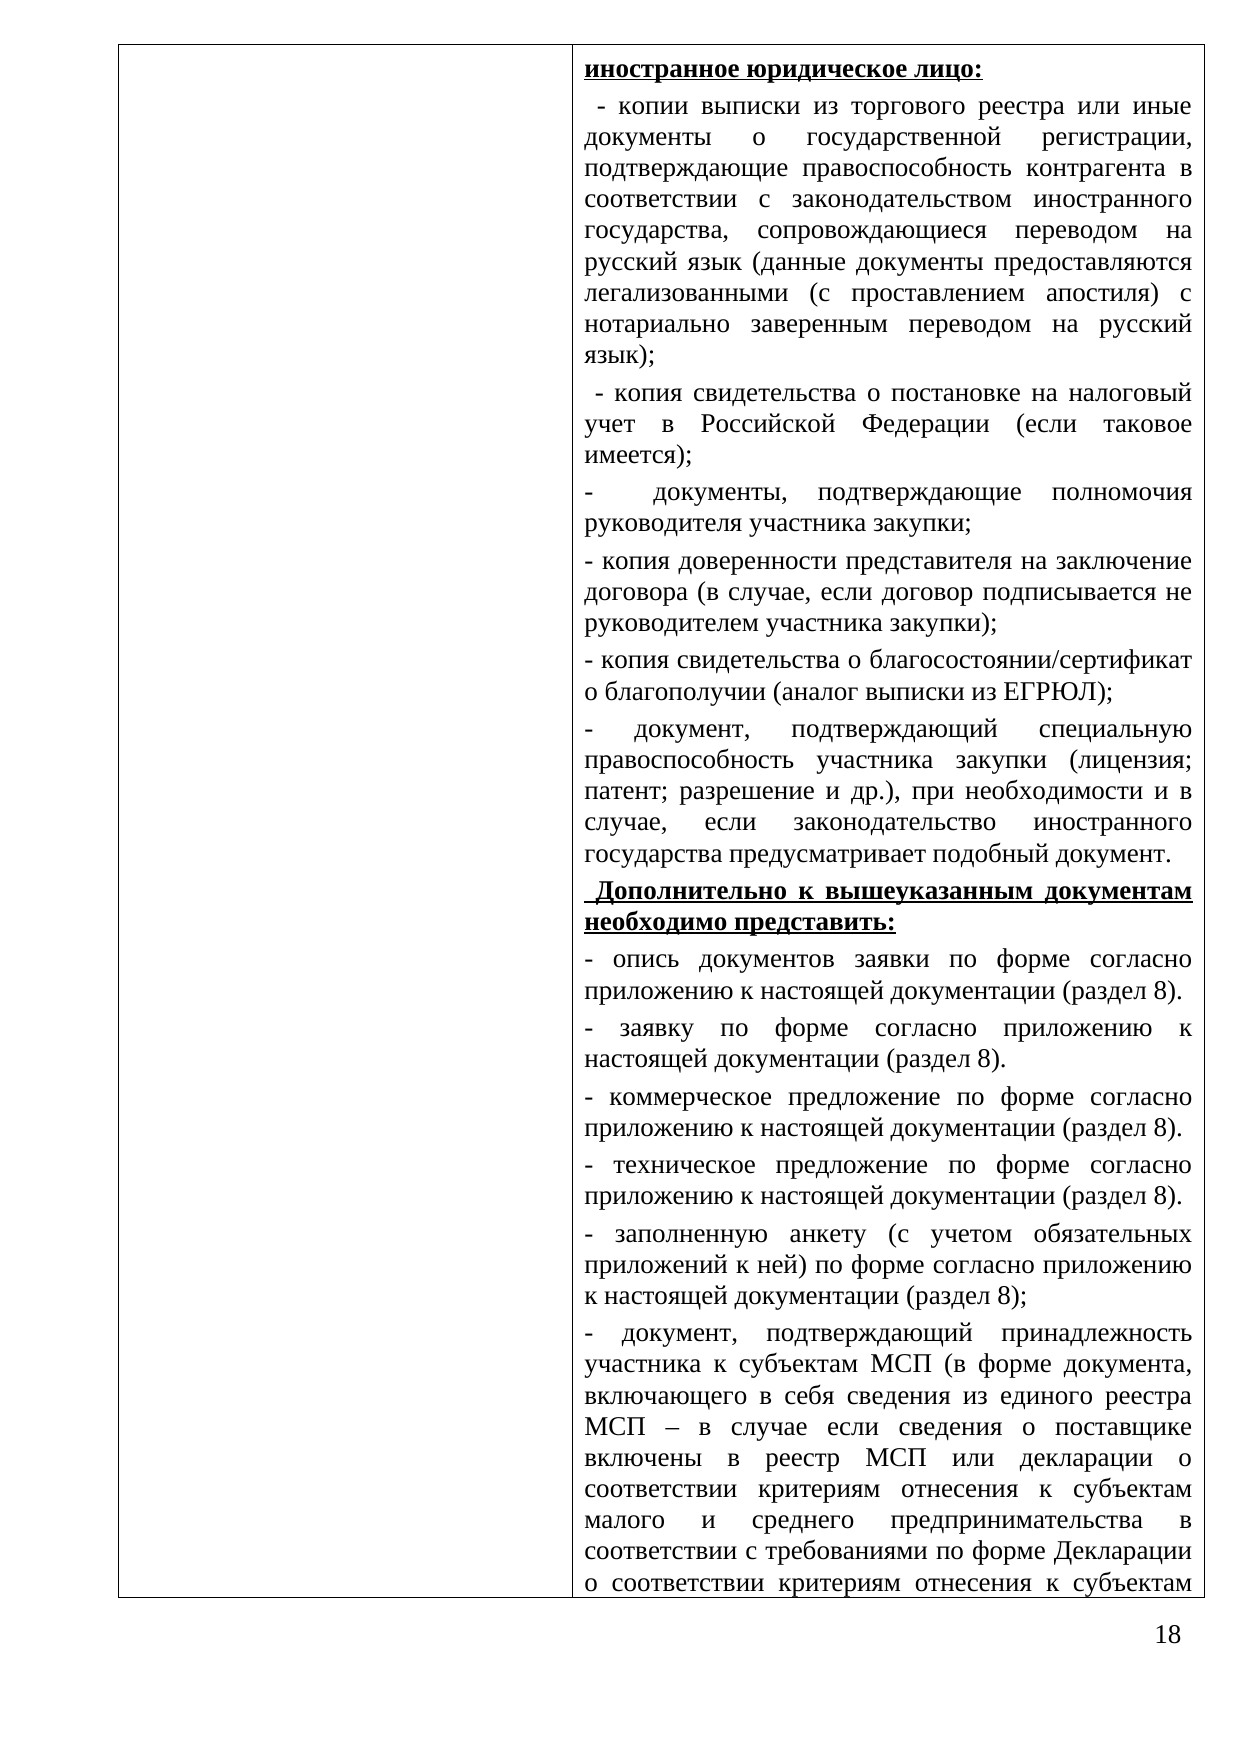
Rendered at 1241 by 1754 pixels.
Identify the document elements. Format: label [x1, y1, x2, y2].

table_header [119, 45, 572, 1597]
table_header [573, 45, 1204, 1597]
